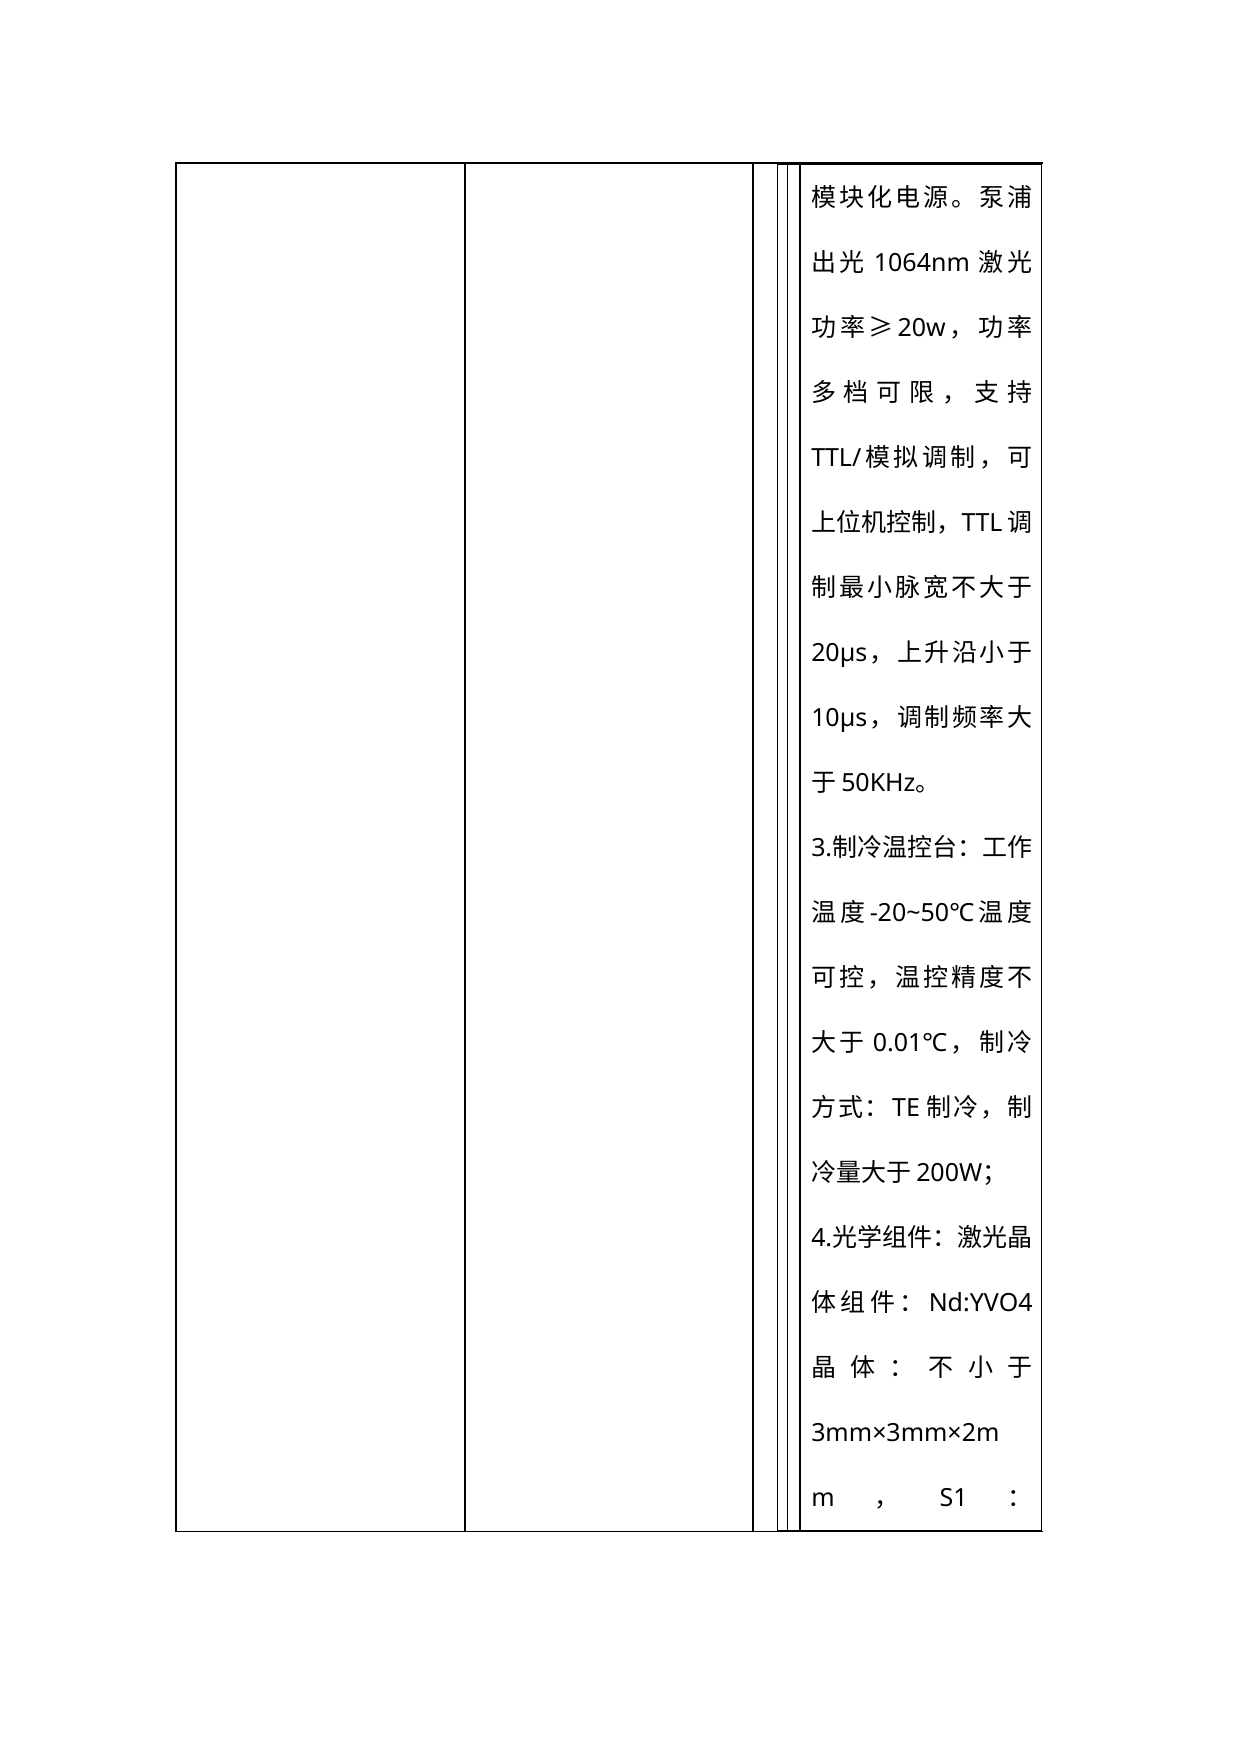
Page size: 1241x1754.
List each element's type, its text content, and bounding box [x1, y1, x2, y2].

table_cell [754, 164, 777, 1531]
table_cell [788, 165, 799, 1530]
table_cell 1 [466, 164, 752, 1531]
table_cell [801, 165, 1041, 1530]
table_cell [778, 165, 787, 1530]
table_cell [177, 164, 464, 1531]
